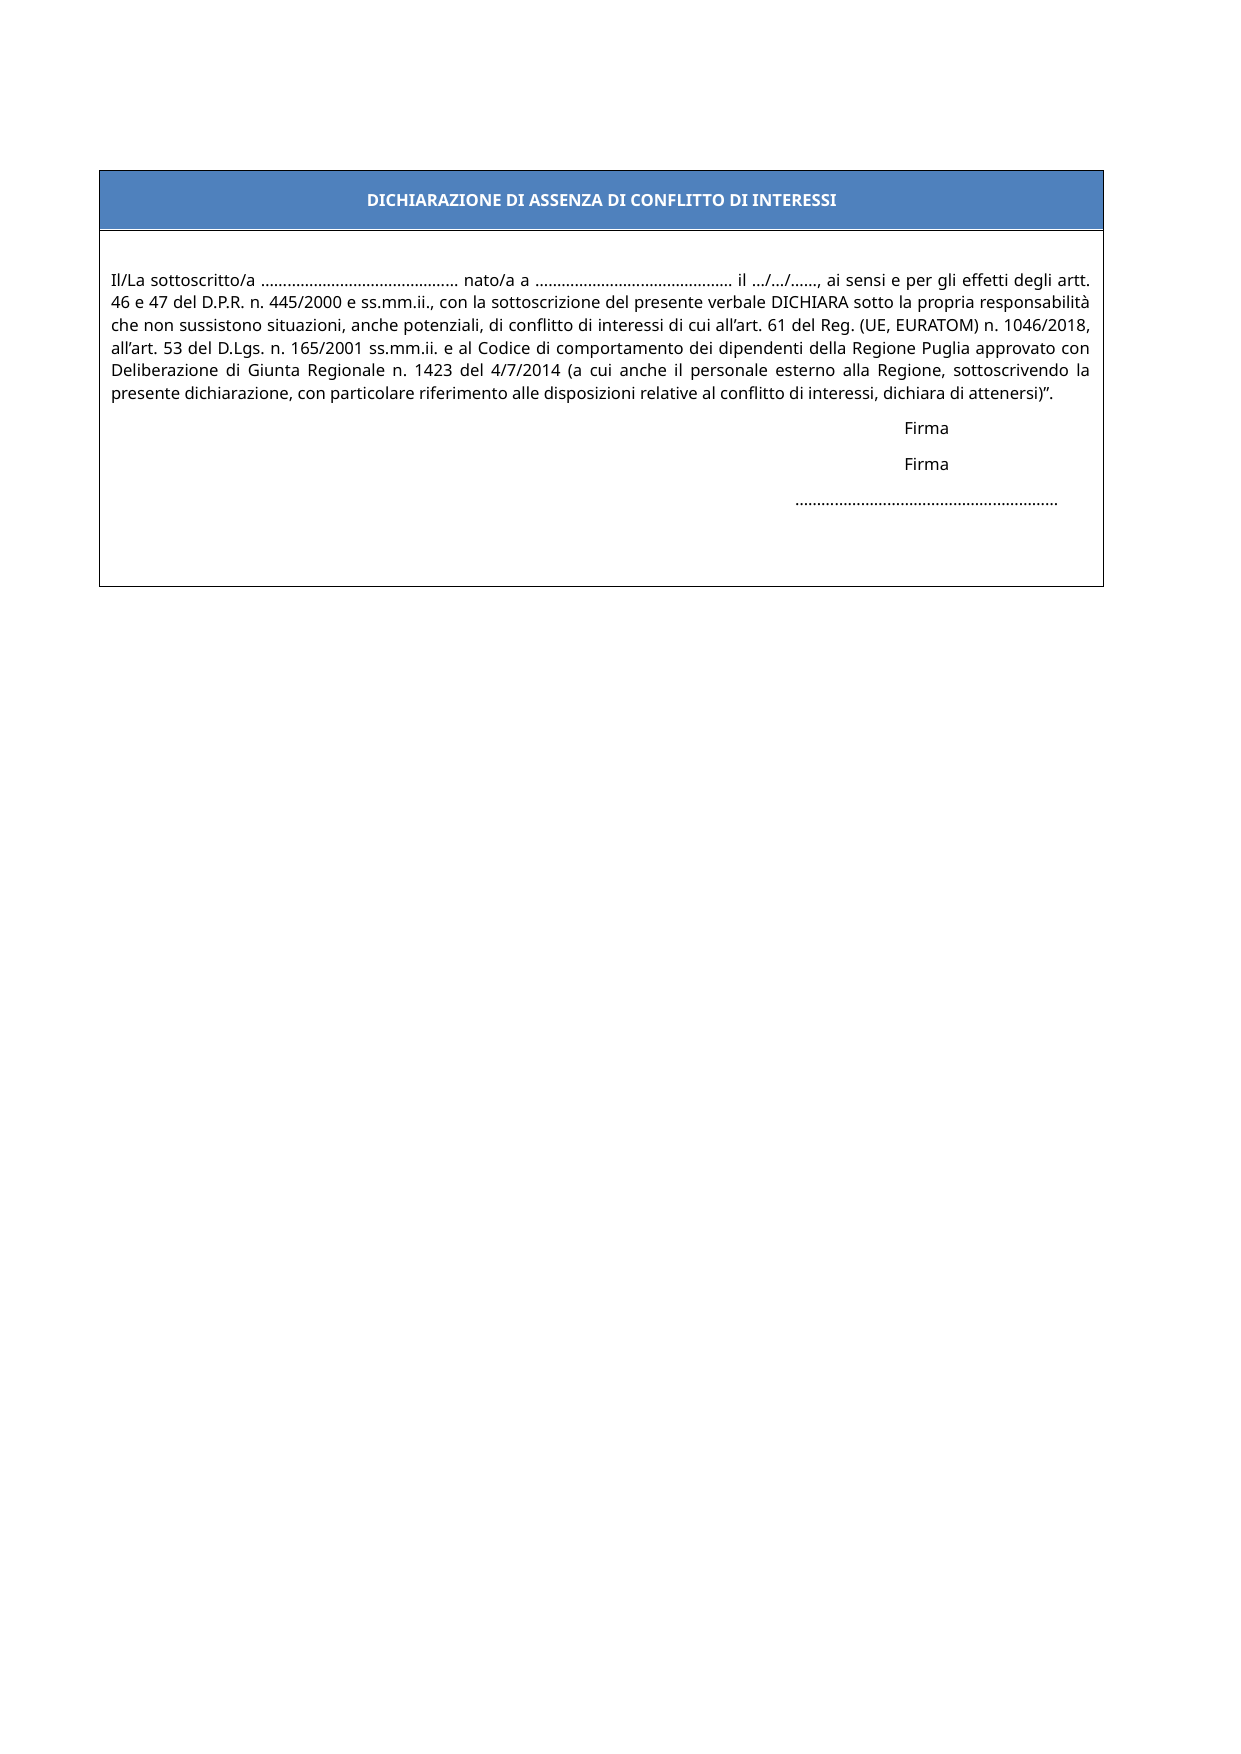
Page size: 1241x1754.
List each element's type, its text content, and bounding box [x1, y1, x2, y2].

table_header DICHIARAZIONE DI ASSENZA DI CONFLITTO DI INTERESSI [100, 171, 1103, 229]
table_cell Il/La sottoscritto/a ……………………………………… nato/a a ……………………………………… il …/…/……, ai sensi e per gli effetti degli artt. 46 e 47 del D.P.R. n. 445/2000 e ss.mm.ii., con la sottoscrizione del presente verbale DICHIARA sotto la propria responsabilità che non sussistono situazioni, anche potenziali, di conflitto di interessi di cui all’art. 61 del Reg. (UE, EURATOM) n. 1046/2018, all’art. 53 del D.Lgs. n. 165/2001 ss.mm.ii. e al Codice di comportamento dei dipendenti della Regione Puglia approvato con Deliberazione di Giunta Regionale n. 1423 del 4/7/2014 (a cui anche il personale esterno alla Regione, sottoscrivendo la presente dichiarazione, con particolare riferimento alle disposizioni relative al conflitto di interessi, dichiara di attenersi)”. Firma Firma …………………………………………………… [100, 231, 1103, 586]
